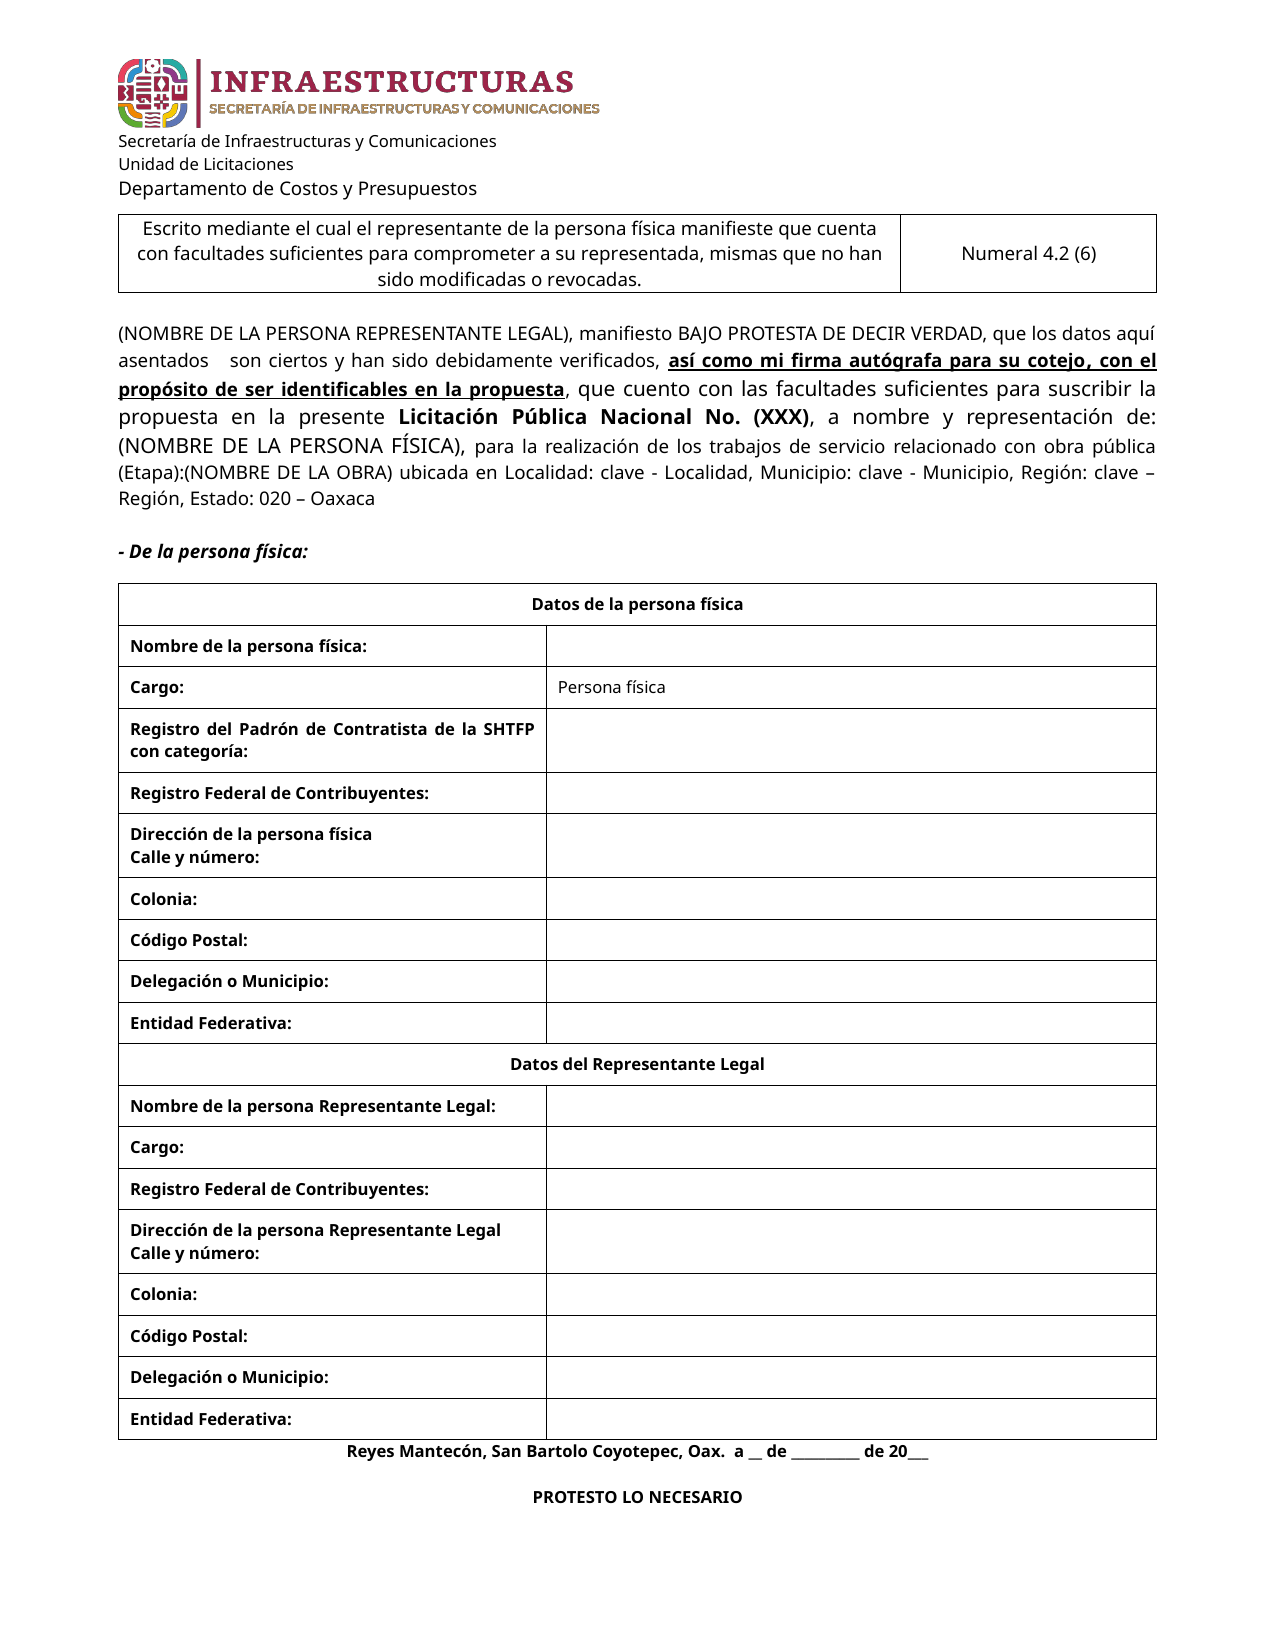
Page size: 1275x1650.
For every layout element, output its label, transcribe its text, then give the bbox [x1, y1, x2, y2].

table_cell Cargo: [119, 667, 546, 707]
table_cell Entidad Federativa: [119, 1003, 546, 1043]
table_cell [547, 814, 1156, 877]
table_cell [547, 1003, 1156, 1043]
table_cell [547, 709, 1156, 772]
table_header Datos de la persona física [119, 584, 1156, 624]
table_cell [547, 920, 1156, 960]
table_cell Dirección de la persona Representante Legal Calle y número: [119, 1210, 546, 1273]
table_cell [547, 1086, 1156, 1126]
table_cell [547, 1399, 1156, 1439]
table_cell [547, 626, 1156, 666]
table_cell [547, 1169, 1156, 1209]
text PROTESTO LO NECESARIO [118, 1485, 1157, 1508]
table_cell Registro del Padrón de Contratista de la SHTFP con categoría: [119, 709, 546, 772]
table_cell Nombre de la persona física: [119, 626, 546, 666]
table_cell Código Postal: [119, 920, 546, 960]
text Reyes Mantecón, San Bartolo Coyotepec, Oax. a __ de __________ de 20___ [118, 1440, 1157, 1463]
table_cell Colonia: [119, 1274, 546, 1314]
table_cell Persona física [547, 667, 1156, 707]
text (NOMBRE DE LA PERSONA REPRESENTANTE LEGAL), manifiesto BAJO PROTESTA DE DECIR VERDAD, que los datos aquí asentados son ciertos y han sido debidamente verificados, así como mi firma autógrafa para su cotejo, con el propósito de ser identificables en la propuesta, que cuento con las facultades suficientes para suscribir la propuesta en la presente Licitación Pública Nacional No. (XXX), a nombre y representación de: (NOMBRE DE LA PERSONA FÍSICA), para la realización de los trabajos de servicio relacionado con obra pública (Etapa):(NOMBRE DE LA OBRA) ubicada en Localidad: clave - Localidad, Municipio: clave - Municipio, Región: clave – Región, Estado: 020 – Oaxaca [118, 320, 1157, 510]
table_cell Dirección de la persona física Calle y número: [119, 814, 546, 877]
picture [118, 59, 624, 130]
table_cell Colonia: [119, 878, 546, 919]
text - De la persona física: [118, 539, 1157, 564]
table_cell [547, 1316, 1156, 1356]
table_cell [547, 1357, 1156, 1397]
table_cell [547, 878, 1156, 919]
table_cell Delegación o Municipio: [119, 961, 546, 1002]
table_cell Entidad Federativa: [119, 1399, 546, 1439]
table_cell [547, 1274, 1156, 1314]
table_cell Delegación o Municipio: [119, 1357, 546, 1397]
table_cell Registro Federal de Contribuyentes: [119, 773, 546, 813]
table_cell [547, 1127, 1156, 1167]
table_cell Cargo: [119, 1127, 546, 1167]
table_header Escrito mediante el cual el representante de la persona física manifieste que cuenta con facultades suficientes para comprometer a su representada, mismas que no han sido modificadas o revocadas. [119, 215, 900, 292]
table_cell [547, 773, 1156, 813]
table_cell Registro Federal de Contribuyentes: [119, 1169, 546, 1209]
table_cell Datos del Representante Legal [119, 1044, 1156, 1084]
table_cell [547, 961, 1156, 1002]
table_cell Nombre de la persona Representante Legal: [119, 1086, 546, 1126]
table_header Numeral 4.2 (6) [901, 215, 1156, 292]
table_cell [547, 1210, 1156, 1273]
table_cell Código Postal: [119, 1316, 546, 1356]
